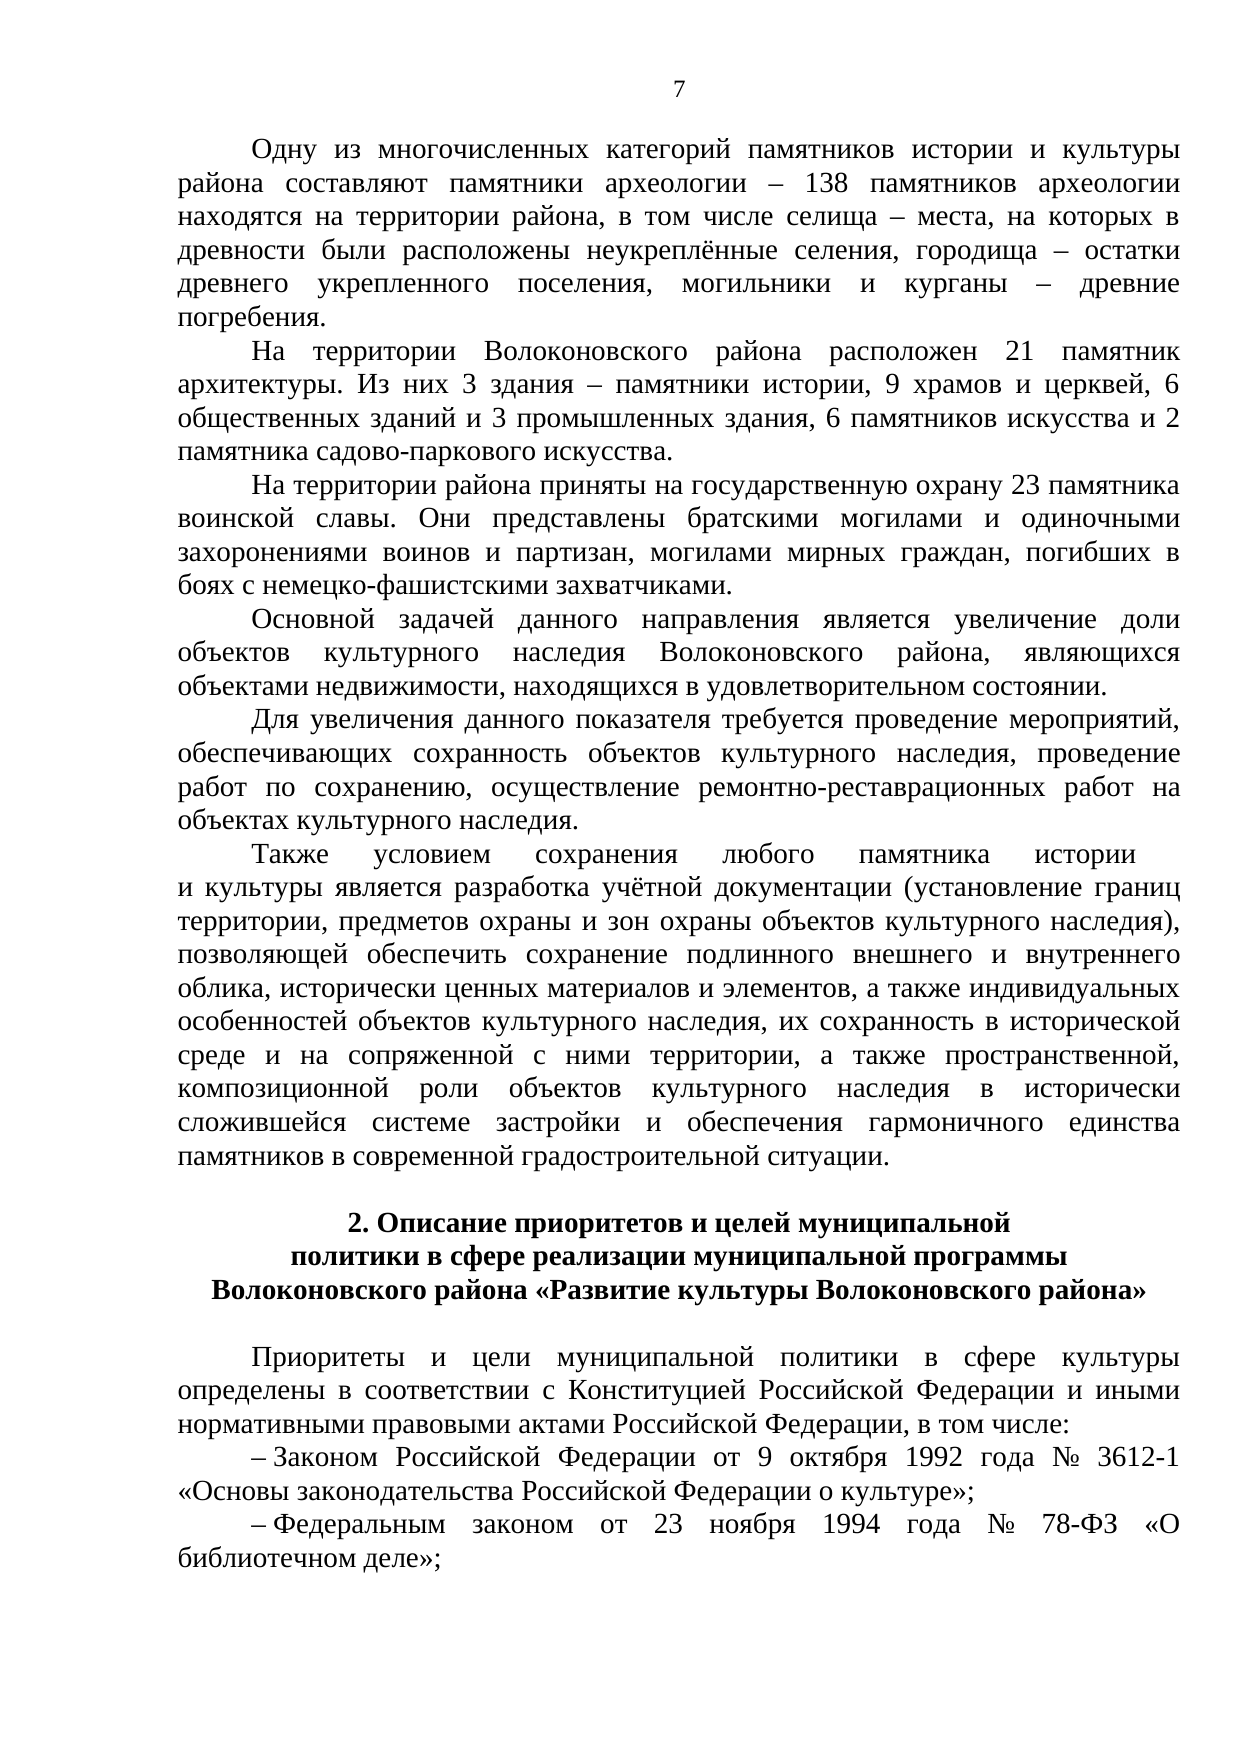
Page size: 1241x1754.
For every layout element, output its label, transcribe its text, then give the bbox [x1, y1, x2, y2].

text политики в сфере реализации муниципальной программы [177, 1238, 1181, 1272]
text – Законом Российской Федерации от 9 октября 1992 года № 3612-1 «Основы законодательства Российской Федерации о культуре»; [177, 1439, 1181, 1507]
text – Федеральным законом от 23 ноября 1994 года № 78-ФЗ «О библиотечном деле»; [177, 1507, 1181, 1574]
text Для увеличения данного показателя требуется проведение мероприятий, обеспечивающих сохранность объектов культурного наследия, проведение работ по сохранению, осуществление ремонтно-реставрационных работ на объектах культурного наследия. [177, 702, 1181, 836]
text Одну из многочисленных категорий памятников истории и культуры района составляют памятники археологии – 138 памятников археологии находятся на территории района, в том числе селища – места, на которых в древности были расположены неукреплённые селения, городища – остатки древнего укрепленного поселения, могильники и курганы – древние погребения. [177, 131, 1181, 333]
text Основной задачей данного направления является увеличение доли объектов культурного наследия Волоконовского района, являющихся объектами недвижимости, находящихся в удовлетворительном состоянии. [177, 601, 1181, 702]
text На территории района приняты на государственную охрану 23 памятника воинской славы. Они представлены братскими могилами и одиночными захоронениями воинов и партизан, могилами мирных граждан, погибших в боях с немецко-фашистскими захватчиками. [177, 467, 1181, 601]
text Волоконовского района «Развитие культуры Волоконовского района» [177, 1272, 1181, 1305]
text Также условием сохранения любого памятника истории и культуры является разработка учётной документации (установление границ территории, предметов охраны и зон охраны объектов культурного наследия), позволяющей обеспечить сохранение подлинного внешнего и внутреннего облика, исторически ценных материалов и элементов, а также индивидуальных особенностей объектов культурного наследия, их сохранность в исторической среде и на сопряженной с ними территории, а также пространственной, композиционной роли объектов культурного наследия в исторически сложившейся системе застройки и обеспечения гармоничного единства памятников в современной градостроительной ситуации. [177, 836, 1181, 1171]
text 2. Описание приоритетов и целей муниципальной [177, 1205, 1181, 1238]
text Приоритеты и цели муниципальной политики в сфере культуры определены в соответствии с Конституцией Российской Федерации и иными нормативными правовыми актами Российской Федерации, в том числе: [177, 1339, 1181, 1439]
text На территории Волоконовского района расположен 21 памятник архитектуры. Из них 3 здания – памятники истории, 9 храмов и церквей, 6 общественных зданий и 3 промышленных здания, 6 памятников искусства и 2 памятника садово-паркового искусства. [177, 333, 1181, 467]
